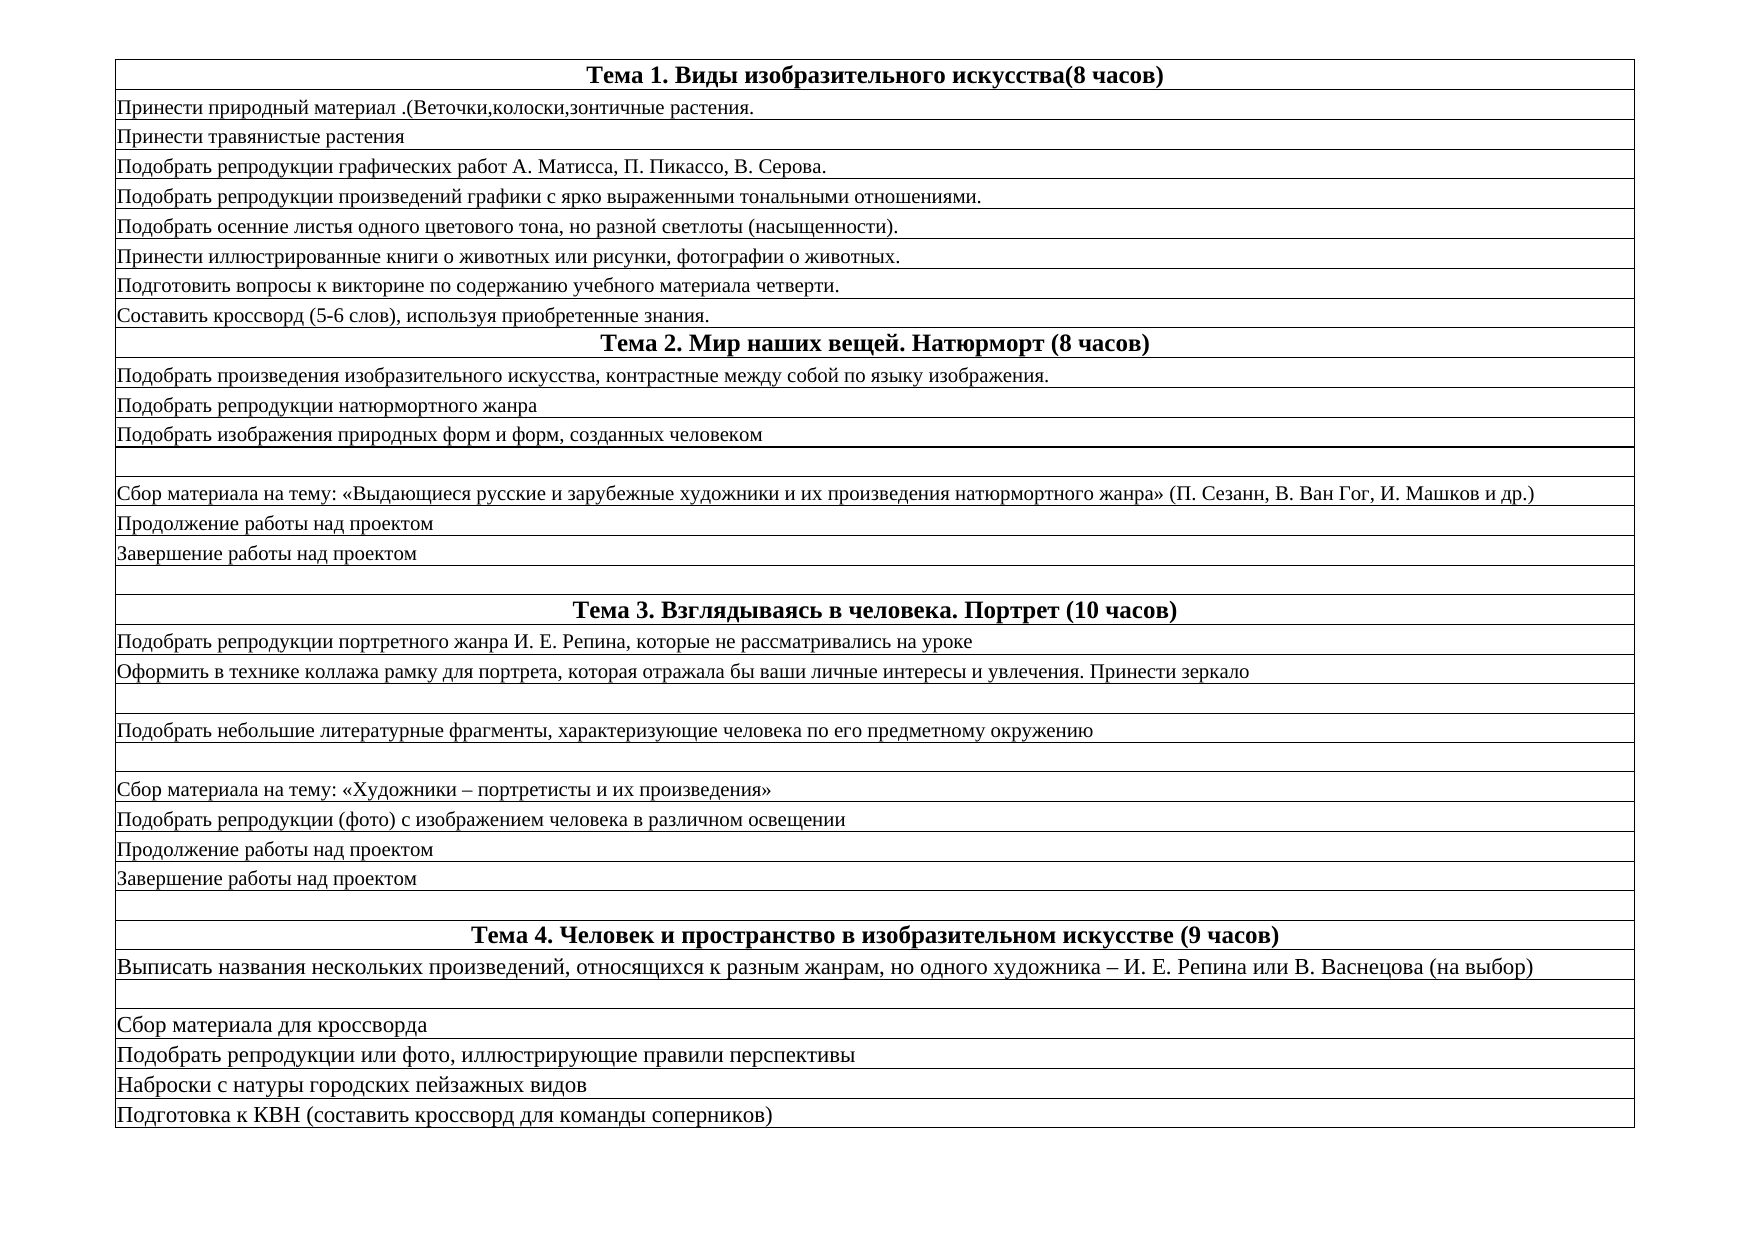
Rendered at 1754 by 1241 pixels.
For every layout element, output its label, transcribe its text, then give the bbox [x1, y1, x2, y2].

table_cell [116, 566, 1634, 594]
table_cell Подготовить вопросы к викторине по содержанию учебного материала четверти. [116, 269, 1634, 297]
table_cell Наброски с натуры городских пейзажных видов [116, 1069, 1634, 1097]
table_cell Оформить в технике коллажа рамку для портрета, которая отражала бы ваши личные интересы и увлечения. Принести зеркало [116, 655, 1634, 683]
table_cell Подобрать изображения природных форм и форм, созданных человеком [116, 418, 1634, 446]
table_cell Сбор материала на тему: «Выдающиеся русские и зарубежные художники и их произведения натюрмортного жанра» (П. Сезанн, В. Ван Гог, И. Машков и др.) [116, 477, 1634, 505]
table_cell [116, 743, 1634, 771]
table_cell Тема 2. Мир наших вещей. Натюрморт (8 часов) [116, 328, 1634, 357]
table_cell Сбор материала на тему: «Художники – портретисты и их произведения» [116, 772, 1634, 801]
table_cell Подобрать репродукции произведений графики с ярко выраженными тональными отношениями. [116, 179, 1634, 208]
table_cell [116, 891, 1634, 919]
table_cell Подобрать небольшие литературные фрагменты, характеризующие человека по его предметному окружению [116, 714, 1634, 742]
table_cell Подобрать репродукции портретного жанра И. Е. Репина, которые не рассматривались на уроке [116, 625, 1634, 653]
table_cell Составить кроссворд (5-6 слов), используя приобретенные знания. [116, 299, 1634, 327]
table_cell Подобрать репродукции графических работ А. Матисса, П. Пикассо, В. Серова. [116, 150, 1634, 178]
table_cell [116, 684, 1634, 712]
table_cell Тема 1. Виды изобразительного искусства(8 часов) [116, 60, 1634, 89]
table_cell Завершение работы над проектом [116, 862, 1634, 890]
table_cell Подготовка к КВН (составить кроссворд для команды соперников) [116, 1099, 1634, 1127]
table_cell Принести иллюстрированные книги о животных или рисунки, фотографии о животных. [116, 239, 1634, 268]
table_cell Сбор материала для кроссворда [116, 1009, 1634, 1038]
table_cell Продолжение работы над проектом [116, 832, 1634, 861]
table_cell Подобрать произведения изобразительного искусства, контрастные между собой по языку изображения. [116, 358, 1634, 387]
table_cell [116, 980, 1634, 1008]
table_cell Принести травянистые растения [116, 120, 1634, 148]
table_cell Выписать названия нескольких произведений, относящихся к разным жанрам, но одного художника – И. Е. Репина или В. Васнецова (на выбор) [116, 950, 1634, 979]
table_cell Тема 3. Взглядываясь в человека. Портрет (10 часов) [116, 595, 1634, 624]
table_cell Продолжение работы над проектом [116, 506, 1634, 535]
table_cell Завершение работы над проектом [116, 536, 1634, 565]
table_cell Подобрать репродукции (фото) с изображением человека в различном освещении [116, 802, 1634, 831]
table_cell Принести природный материал .(Веточки,колоски,зонтичные растения. [116, 90, 1634, 119]
table_cell [116, 448, 1634, 476]
table_cell Подобрать репродукции или фото, иллюстрирующие правили перспективы [116, 1039, 1634, 1068]
table_cell Подобрать осенние листья одного цветового тона, но разной светлоты (насыщенности). [116, 209, 1634, 238]
table_cell Подобрать репродукции натюрмортного жанра [116, 388, 1634, 417]
table_cell Тема 4. Человек и пространство в изобразительном искусстве (9 часов) [116, 921, 1634, 949]
